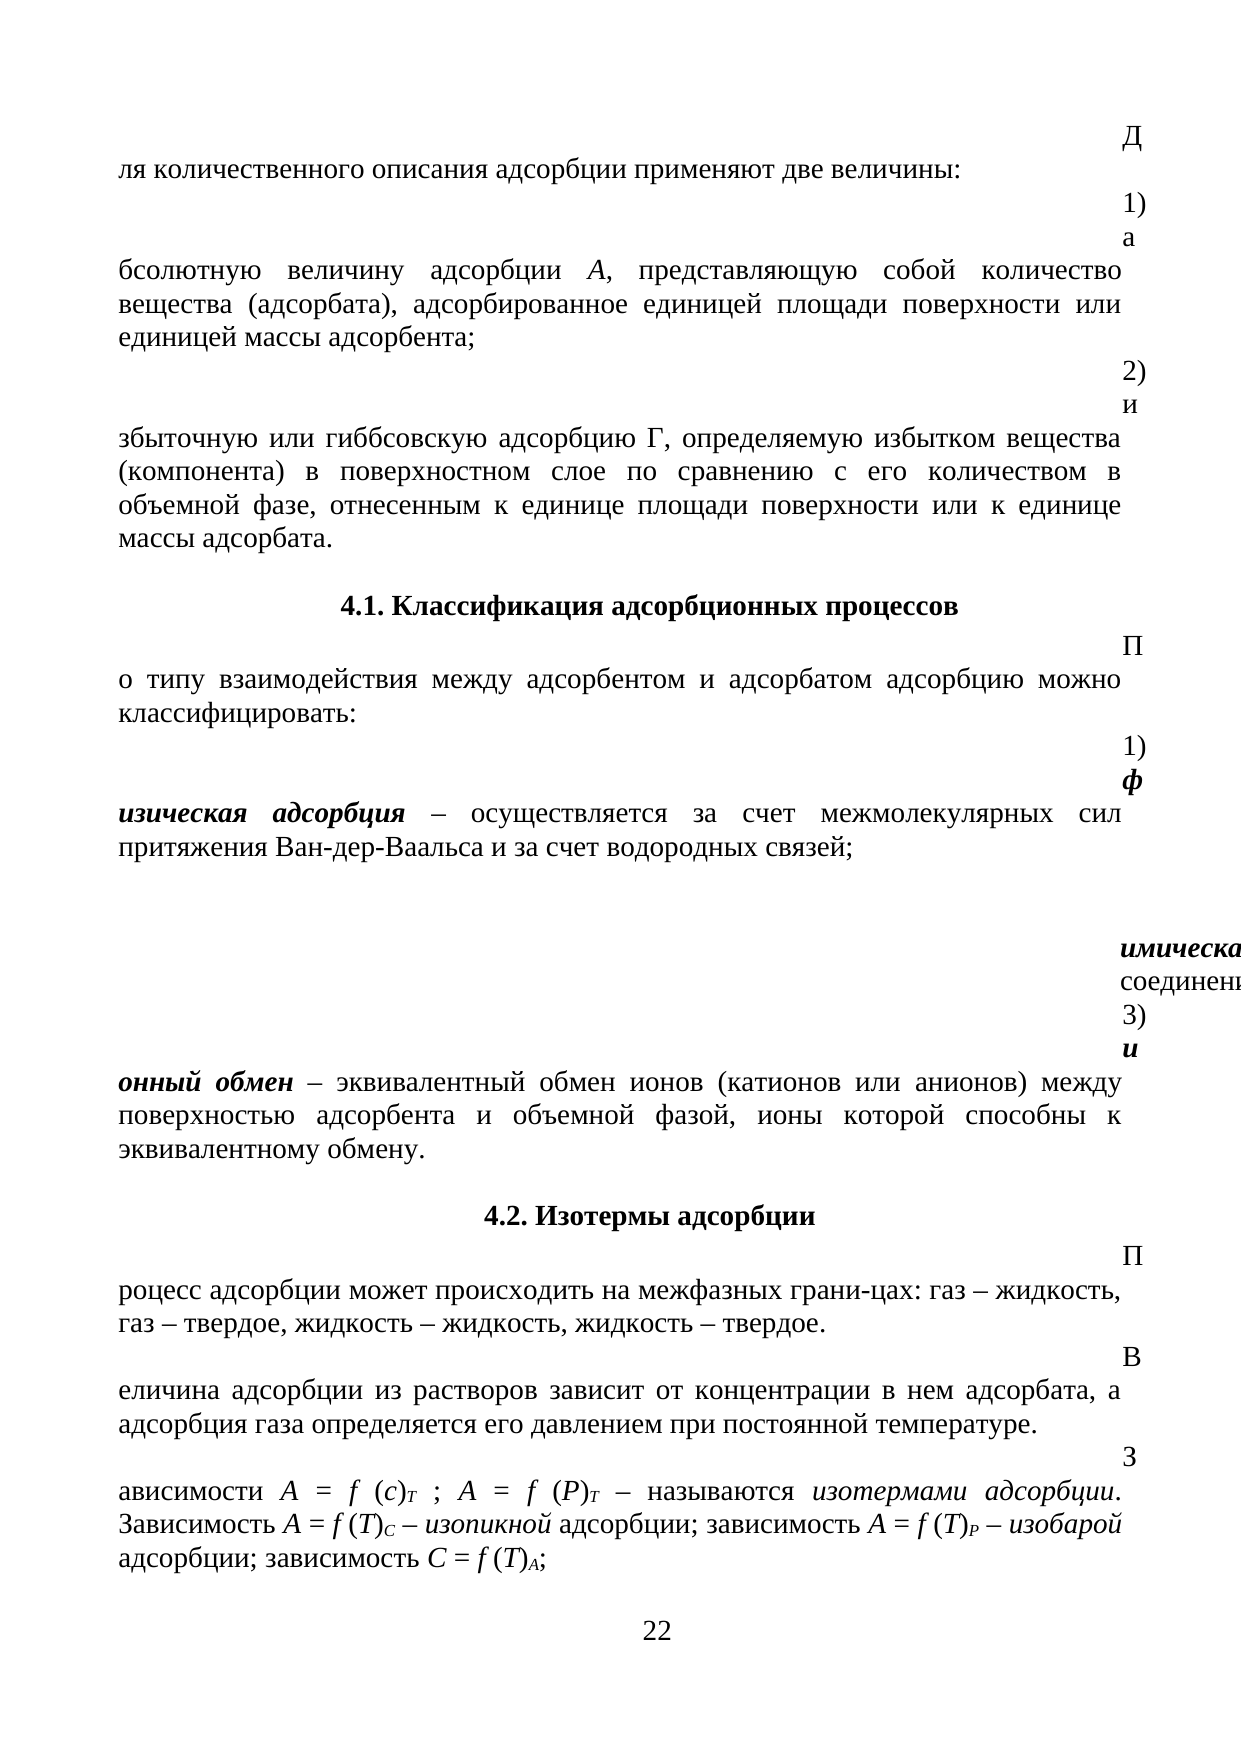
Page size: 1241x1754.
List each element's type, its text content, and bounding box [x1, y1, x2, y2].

list химическая адсорбция (хемосорбция) – возникает в результате химического взаимодействия между молекулами адсорбата и адсорбента с образованием нового поверхностного соединения; [1120, 863, 1240, 997]
list физическая адсорбция – осуществляется за счет межмолекулярных сил притяжения Ван-дер-Ваальса и за счет водородных связей; [118, 728, 1122, 863]
subtitle 4.1. Классификация адсорбционных процессов [118, 588, 1122, 621]
text Процесс адсорбции может происходить на межфазных грани-цах: газ – жидкость, газ – твердое, жидкость – жидкость, жидкость – твердое. [118, 1238, 1122, 1339]
list ионный обмен – эквивалентный обмен ионов (катионов или анионов) между поверхностью адсорбента и объемной фазой, ионы которой способны к эквивалентному обмену. [118, 997, 1122, 1164]
text Величина адсорбции из растворов зависит от концентрации в нем адсорбата, а адсорбция газа определяется его давлением при постоянной температуре. [118, 1339, 1122, 1439]
list избыточную или гиббсовскую адсорбцию Г, определяемую избытком вещества (компонента) в поверхностном слое по сравнению с его количеством в объемной фазе, отнесенным к единице площади поверхности или к единице массы адсорбата. [118, 353, 1122, 554]
text Зависимости А = f (c)T ; А = f (Р)T – называются изотермами адсорбции. Зависимость А = f (Т)С – изопикной адсорбции; зависимость А = f (Т)Р – изобарой адсорбции; зависимость С = f (Т)А; [118, 1439, 1122, 1574]
list абсолютную величину адсорбции А, представляющую собой количество вещества (адсорбата), адсорбированное единицей площади поверхности или единицей массы адсорбента; [118, 185, 1122, 353]
subtitle 4.2. Изотермы адсорбции [118, 1198, 1122, 1232]
text По типу взаимодействия между адсорбентом и адсорбатом адсорбцию можно классифицировать: [118, 628, 1122, 728]
text Для количественного описания адсорбции применяют две величины: [118, 118, 1122, 185]
